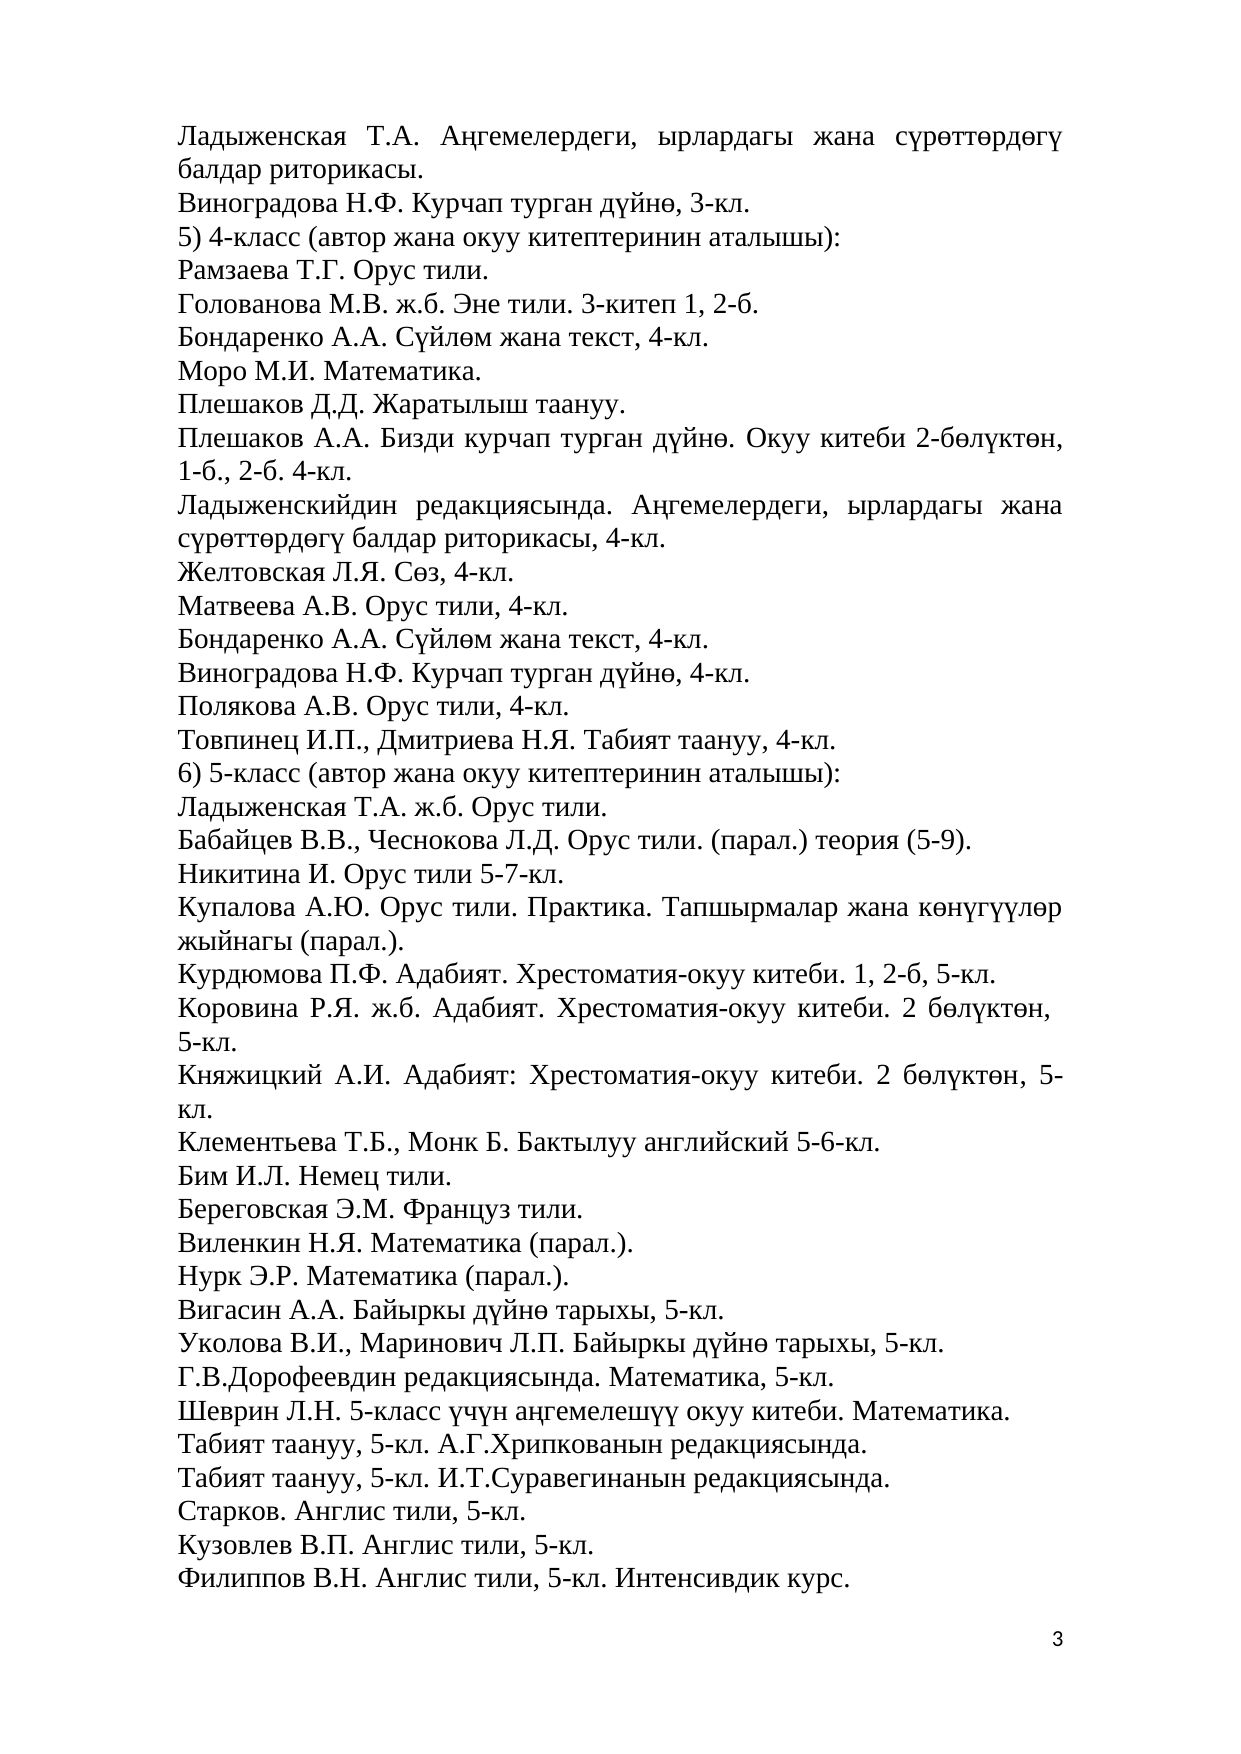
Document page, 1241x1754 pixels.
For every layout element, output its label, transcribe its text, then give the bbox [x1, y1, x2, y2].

text Шеврин Л.Н. 5-класс үчүн аңгемелешүү окуу китеби. Математика. [177, 1393, 1063, 1426]
text Г.В.Дорофеевдин редакциясында. Математика, 5-кл. [177, 1359, 1063, 1393]
text Полякова А.В. Орус тили, 4-кл. [177, 688, 1063, 722]
text Вигасин А.А. Байыркы дүйнө тарыхы, 5-кл. [177, 1292, 1063, 1326]
text Ладыженская Т.А. ж.б. Орус тили. [177, 789, 1063, 822]
text Бим И.Л. Немец тили. [177, 1158, 1063, 1191]
text Береговская Э.М. Француз тили. [177, 1191, 1063, 1225]
text Клементьева Т.Б., Монк Б. Бактылуу английский 5-6-кл. [177, 1124, 1063, 1158]
text 5) 4-класс (автор жана окуу китептеринин аталышы): [177, 219, 1063, 252]
text Нурк Э.Р. Математика (парал.). [177, 1258, 1063, 1292]
text Купалова А.Ю. Орус тили. Практика. Тапшырмалар жана көнүгүүлөр жыйнагы (парал.). [177, 889, 1063, 957]
text Желтовская Л.Я. Сөз, 4-кл. [177, 554, 1063, 588]
text Голованова М.В. ж.б. Эне тили. 3-китеп 1, 2-б. [177, 286, 1063, 319]
text Курдюмова П.Ф. Адабият. Хрестоматия-окуу китеби. 1, 2-б, 5-кл. [177, 957, 1063, 990]
text Моро М.И. Математика. [177, 353, 1063, 386]
text Рамзаева Т.Г. Орус тили. [177, 252, 1063, 286]
text Кузовлев В.П. Англис тили, 5-кл. [177, 1527, 1063, 1560]
text Матвеева А.В. Орус тили, 4-кл. [177, 588, 1063, 621]
text Никитина И. Орус тили 5-7-кл. [177, 856, 1063, 889]
text Плешаков Д.Д. Жаратылыш таануу. [177, 386, 1063, 420]
text Ладыженскийдин редакциясында. Аңгемелердеги, ырлардагы жана сүрөттөрдөгү балдар риторикасы, 4-кл. [177, 487, 1063, 554]
text Виноградова Н.Ф. Курчап турган дүйнө, 4-кл. [177, 655, 1063, 688]
text Старков. Англис тили, 5-кл. [177, 1493, 1063, 1527]
text Княжицкий А.И. Адабият: Хрестоматия-окуу китеби. 2 бөлүктөн, 5-кл. [177, 1057, 1063, 1124]
text Ладыженская Т.А. Аңгемелердеги, ырлардагы жана сүрөттөрдөгү балдар риторикасы. [177, 118, 1063, 185]
text Виленкин Н.Я. Математика (парал.). [177, 1225, 1063, 1258]
text Уколова В.И., Маринович Л.П. Байыркы дүйнө тарыхы, 5-кл. [177, 1326, 1063, 1359]
text 6) 5-класс (автор жана окуу китептеринин аталышы): [177, 755, 1063, 789]
text Бабайцев В.В., Чеснокова Л.Д. Орус тили. (парал.) теория (5-9). [177, 822, 1063, 856]
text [177, 185, 1063, 219]
text Табият таануу, 5-кл. А.Г.Хрипкованын редакциясында. [177, 1426, 1063, 1460]
text Плешаков А.А. Бизди курчап турган дүйнө. Окуу китеби 2-бөлүктөн, 1-б., 2-б. 4-кл. [177, 420, 1063, 487]
text Табият таануу, 5-кл. И.Т.Суравегинанын редакциясында. [177, 1460, 1063, 1493]
text Филиппов В.Н. Англис тили, 5-кл. Интенсивдик курс. [177, 1560, 1063, 1594]
text Коровина Р.Я. ж.б. Адабият. Хрестоматия-окуу китеби. 2 бөлүктөн, 5-кл. [177, 990, 1063, 1057]
text Товпинец И.П., Дмитриева Н.Я. Табият таануу, 4-кл. [177, 722, 1063, 755]
text Бондаренко А.А. Сүйлөм жана текст, 4-кл. [177, 621, 1063, 655]
text Бондаренко А.А. Сүйлөм жана текст, 4-кл. [177, 319, 1063, 353]
